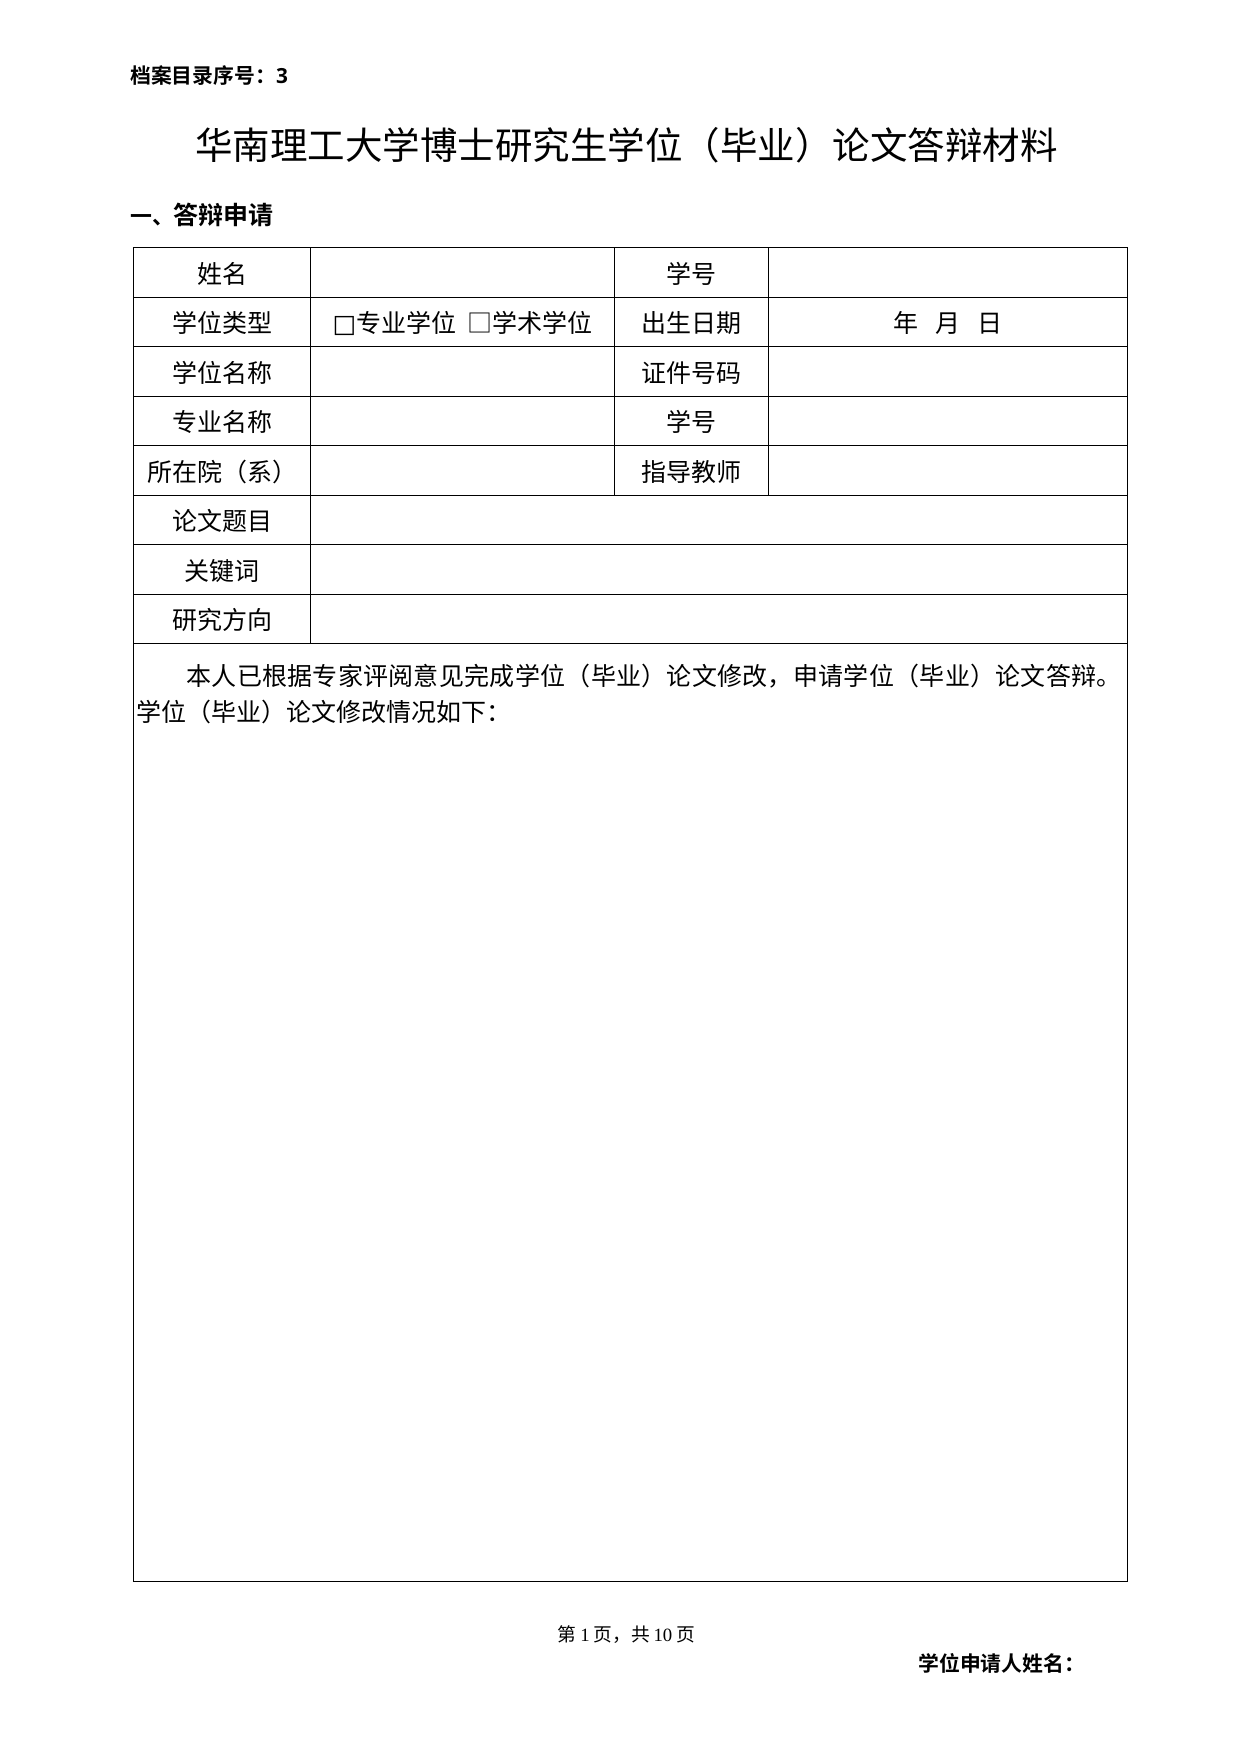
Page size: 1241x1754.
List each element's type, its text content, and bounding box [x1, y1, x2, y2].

table_cell [769, 446, 1127, 495]
table_cell [311, 397, 614, 445]
table_header [769, 248, 1127, 297]
table_header [311, 248, 614, 297]
table_cell 学位名称 [134, 347, 310, 396]
table_cell [769, 347, 1127, 396]
table_cell 指导教师 [615, 446, 768, 495]
table_cell 关键词 [134, 545, 310, 594]
table_cell 证件号码 [615, 347, 768, 396]
table_header 学号 [615, 248, 768, 297]
table_cell 学位类型 [134, 298, 310, 346]
table_cell [311, 545, 1127, 594]
table_cell 所在院（系） [134, 446, 310, 495]
table_cell 研究方向 [134, 595, 310, 643]
table_cell [311, 496, 1127, 544]
table_cell □专业学位 □学术学位 [311, 298, 614, 346]
table_header 姓名 [134, 248, 310, 297]
table_cell 论文题目 [134, 496, 310, 544]
table_cell 年 月 日 [769, 298, 1127, 346]
table_cell [311, 446, 614, 495]
table_cell 出生日期 [615, 298, 768, 346]
table_cell 专业名称 [134, 397, 310, 445]
text 华南理工大学博士研究生学位（毕业）论文答辩材料 [130, 118, 1122, 170]
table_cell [134, 644, 1127, 1581]
table_cell [769, 397, 1127, 445]
table_cell 学号 [615, 397, 768, 445]
table_cell [311, 595, 1127, 643]
text 一、答辩申请 [130, 183, 1122, 235]
table_cell [311, 347, 614, 396]
